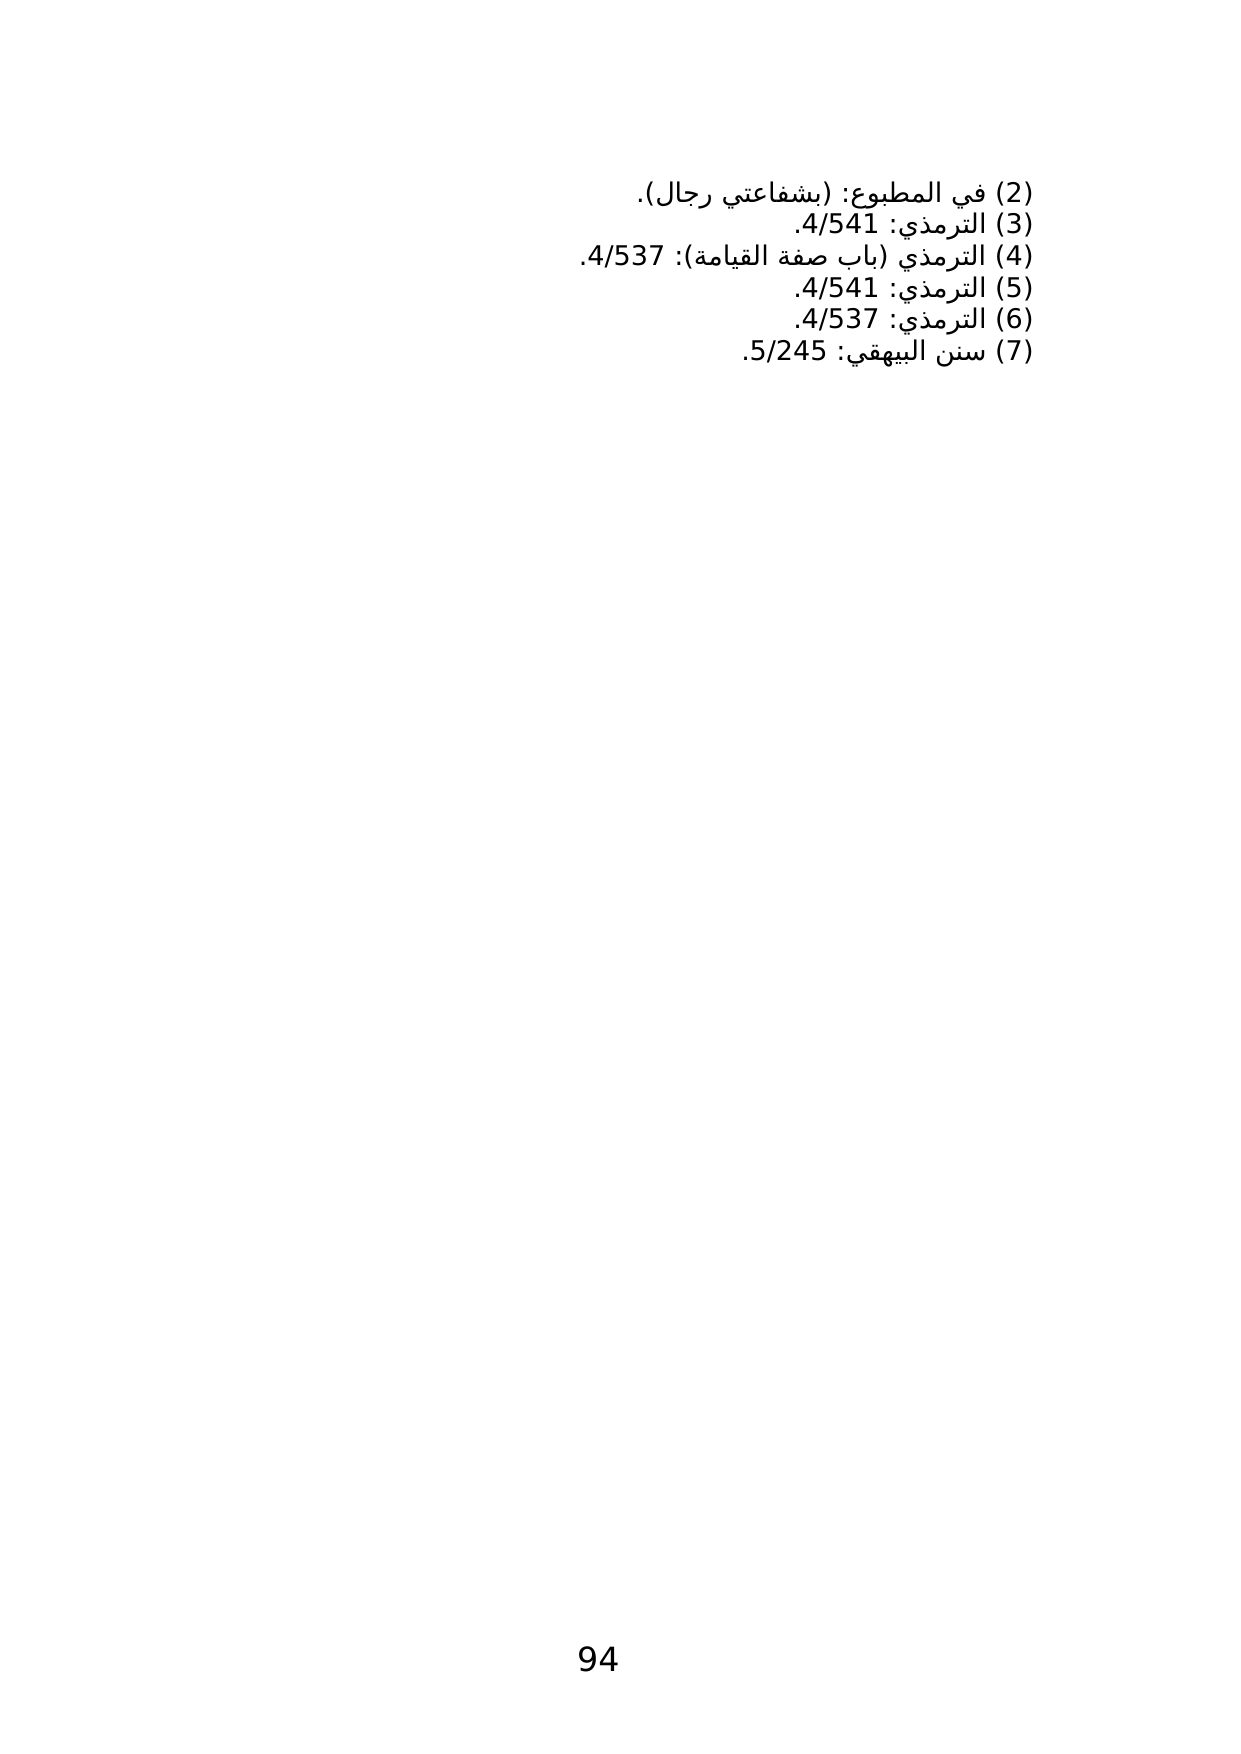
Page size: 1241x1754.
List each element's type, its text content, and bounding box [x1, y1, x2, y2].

text (2) في المطبوع: (بشفاعتي رجال). [222, 177, 1033, 209]
text (5) الترمذي: 4/541. [222, 272, 1033, 303]
text (6) الترمذي: 4/537. [222, 303, 1033, 335]
text (7) سنن البيهقي: 5/245. [222, 335, 1033, 367]
text (3) الترمذي: 4/541. [222, 209, 1033, 240]
text (4) الترمذي (باب صفة القيامة): 4/537. [222, 240, 1033, 272]
